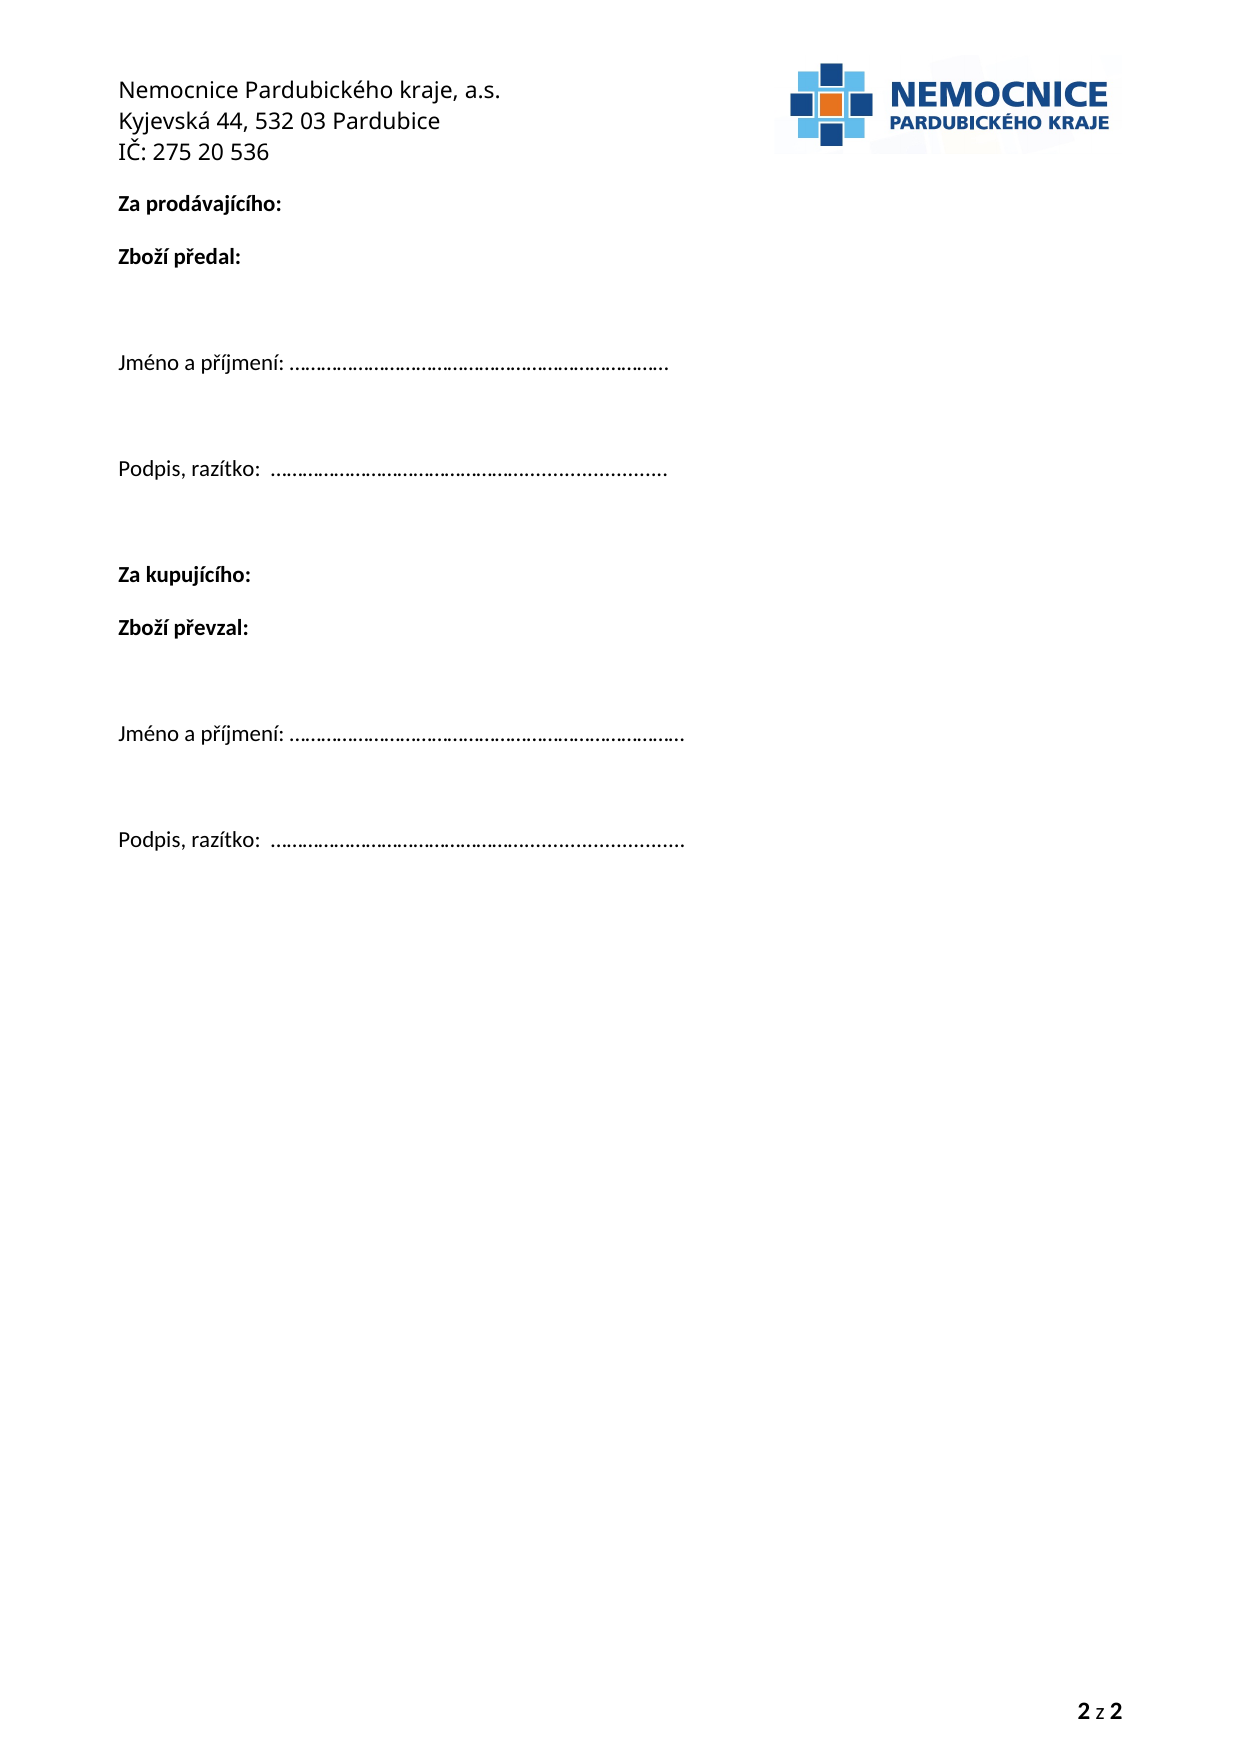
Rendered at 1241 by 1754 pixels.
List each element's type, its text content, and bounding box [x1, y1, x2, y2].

picture [774, 55, 1123, 154]
text Jméno a příjmení: ……………………………………………………………… [118, 348, 1122, 376]
text Za kupujícího: [118, 560, 1122, 588]
text Podpis, razítko: …………………………………………............................ [118, 825, 1122, 853]
text Zboží převzal: [118, 613, 1122, 641]
text Za prodávajícího: [118, 189, 1122, 217]
text Podpis, razítko: …………………………………………......................... [118, 454, 1122, 482]
text Zboží předal: [118, 242, 1122, 270]
text Jméno a příjmení: ………………………………………………………………… [118, 719, 1122, 747]
